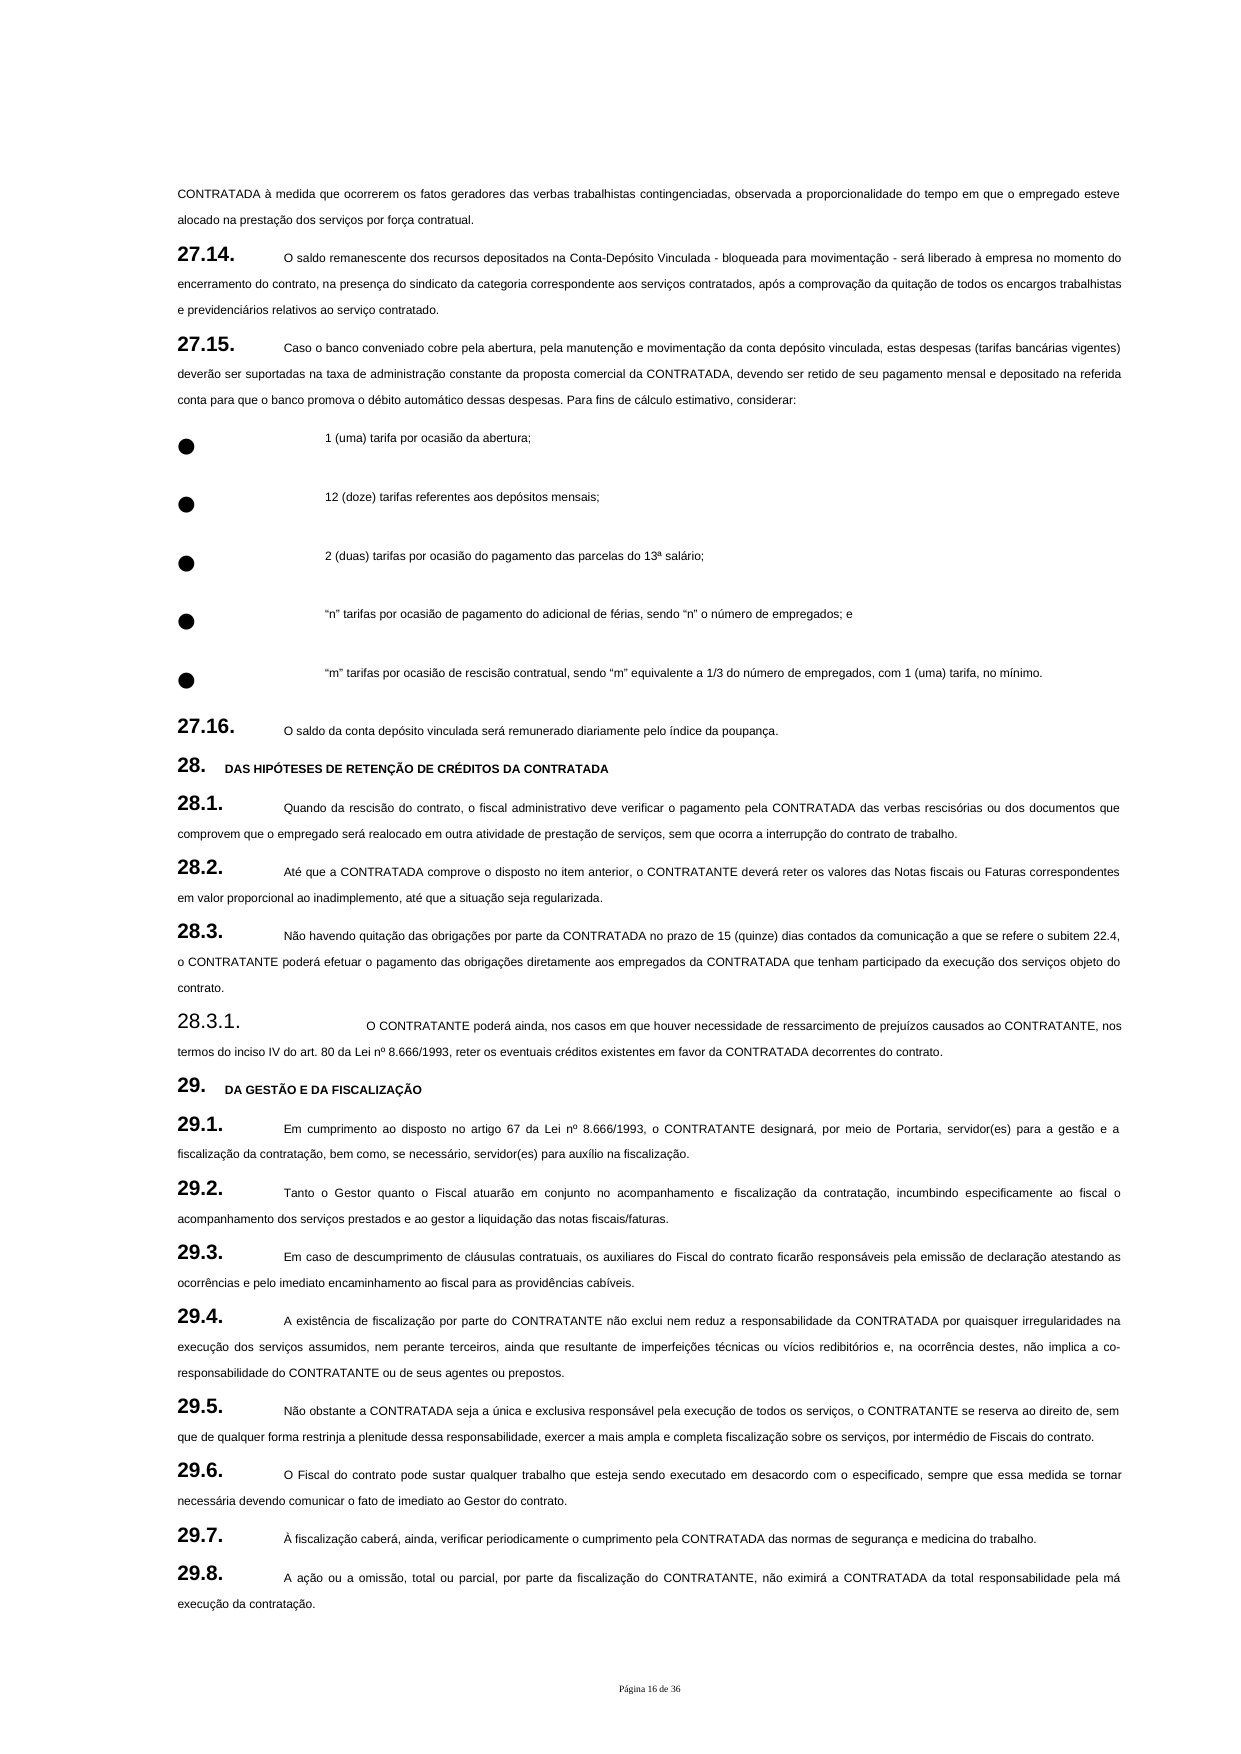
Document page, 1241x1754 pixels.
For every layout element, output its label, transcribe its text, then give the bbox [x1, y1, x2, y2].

list À fiscalização caberá, ainda, verificar periodicamente o cumprimento pela CONTRATADA das normas de segurança e medicina do trabalho. [177, 1522, 1122, 1546]
list 12 (doze) tarifas referentes aos depósitos mensais; [177, 480, 1122, 523]
list A existência de fiscalização por parte do CONTRATANTE não exclui nem reduz a responsabilidade da CONTRATADA por quaisquer irregularidades na execução dos serviços assumidos, nem perante terceiros, ainda que resultante de imperfeições técnicas ou vícios redibitórios e, na ocorrência destes, não implica a co-responsabilidade do CONTRATANTE ou de seus agentes ou prepostos. [177, 1304, 1122, 1380]
list Tanto o Gestor quanto o Fiscal atuarão em conjunto no acompanhamento e fiscalização da contratação, incumbindo especificamente ao fiscal o acompanhamento dos serviços prestados e ao gestor a liquidação das notas fiscais/faturas. [177, 1176, 1122, 1226]
list O CONTRATANTE poderá ainda, nos casos em que houver necessidade de ressarcimento de prejuízos causados ao CONTRATANTE, nos termos do inciso IV do art. 80 da Lei nº 8.666/1993, reter os eventuais créditos existentes em favor da CONTRATADA decorrentes do contrato. [177, 1009, 1122, 1059]
list Até que a CONTRATADA comprove o disposto no item anterior, o CONTRATANTE deverá reter os valores das Notas fiscais ou Faturas correspondentes em valor proporcional ao inadimplemento, até que a situação seja regularizada. [177, 855, 1122, 905]
list “n” tarifas por ocasião de pagamento do adicional de férias, sendo “n” o número de empregados; e [177, 597, 1122, 640]
list Caso o banco conveniado cobre pela abertura, pela manutenção e movimentação da conta depósito vinculada, estas despesas (tarifas bancárias vigentes) deverão ser suportadas na taxa de administração constante da proposta comercial da CONTRATADA, devendo ser retido de seu pagamento mensal e depositado na referida conta para que o banco promova o débito automático dessas despesas. Para fins de cálculo estimativo, considerar: [177, 331, 1122, 407]
list O Fiscal do contrato pode sustar qualquer trabalho que esteja sendo executado em desacordo com o especificado, sempre que essa medida se tornar necessária devendo comunicar o fato de imediato ao Gestor do contrato. [177, 1458, 1122, 1508]
list Em caso de descumprimento de cláusulas contratuais, os auxiliares do Fiscal do contrato ficarão responsáveis pela emissão de declaração atestando as ocorrências e pelo imediato encaminhamento ao fiscal para as providências cabíveis. [177, 1240, 1122, 1290]
list O saldo remanescente dos recursos depositados na Conta-Depósito Vinculada - bloqueada para movimentação - será liberado à empresa no momento do encerramento do contrato, na presença do sindicato da categoria correspondente aos serviços contratados, após a comprovação da quitação de todos os encargos trabalhistas e previdenciários relativos ao serviço contratado. [177, 241, 1122, 317]
list A ação ou a omissão, total ou parcial, por parte da fiscalização do CONTRATANTE, não eximirá a CONTRATADA da total responsabilidade pela má execução da contratação. [177, 1561, 1122, 1611]
list 2 (duas) tarifas por ocasião do pagamento das parcelas do 13ª salário; [177, 538, 1122, 581]
list Não obstante a CONTRATADA seja a única e exclusiva responsável pela execução de todos os serviços, o CONTRATANTE se reserva ao direito de, sem que de qualquer forma restrinja a plenitude dessa responsabilidade, exercer a mais ampla e completa fiscalização sobre os serviços, por intermédio de Fiscais do contrato. [177, 1394, 1122, 1444]
subtitle DAS HIPÓTESES DE RETENÇÃO DE CRÉDITOS DA CONTRATADA [177, 752, 1122, 776]
list Em cumprimento ao disposto no artigo 67 da Lei nº 8.666/1993, o CONTRATANTE designará, por meio de Portaria, servidor(es) para a gestão e a fiscalização da contratação, bem como, se necessário, servidor(es) para auxílio na fiscalização. [177, 1112, 1122, 1161]
list “m” tarifas por ocasião de rescisão contratual, sendo “m” equivalente a 1/3 do número de empregados, com 1 (uma) tarifa, no mínimo. [177, 656, 1122, 698]
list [177, 177, 1122, 227]
list Quando da rescisão do contrato, o fiscal administrativo deve verificar o pagamento pela CONTRATADA das verbas rescisórias ou dos documentos que comprovem que o empregado será realocado em outra atividade de prestação de serviços, sem que ocorra a interrupção do contrato de trabalho. [177, 791, 1122, 841]
list 1 (uma) tarifa por ocasião da abertura; [177, 421, 1122, 464]
list Não havendo quitação das obrigações por parte da CONTRATADA no prazo de 15 (quinze) dias contados da comunicação a que se refere o subitem 22.4, o CONTRATANTE poderá efetuar o pagamento das obrigações diretamente aos empregados da CONTRATADA que tenham participado da execução dos serviços objeto do contrato. [177, 919, 1122, 995]
list O saldo da conta depósito vinculada será remunerado diariamente pelo índice da poupança. [177, 714, 1122, 738]
subtitle DA GESTÃO E DA FISCALIZAÇÃO [177, 1073, 1122, 1097]
